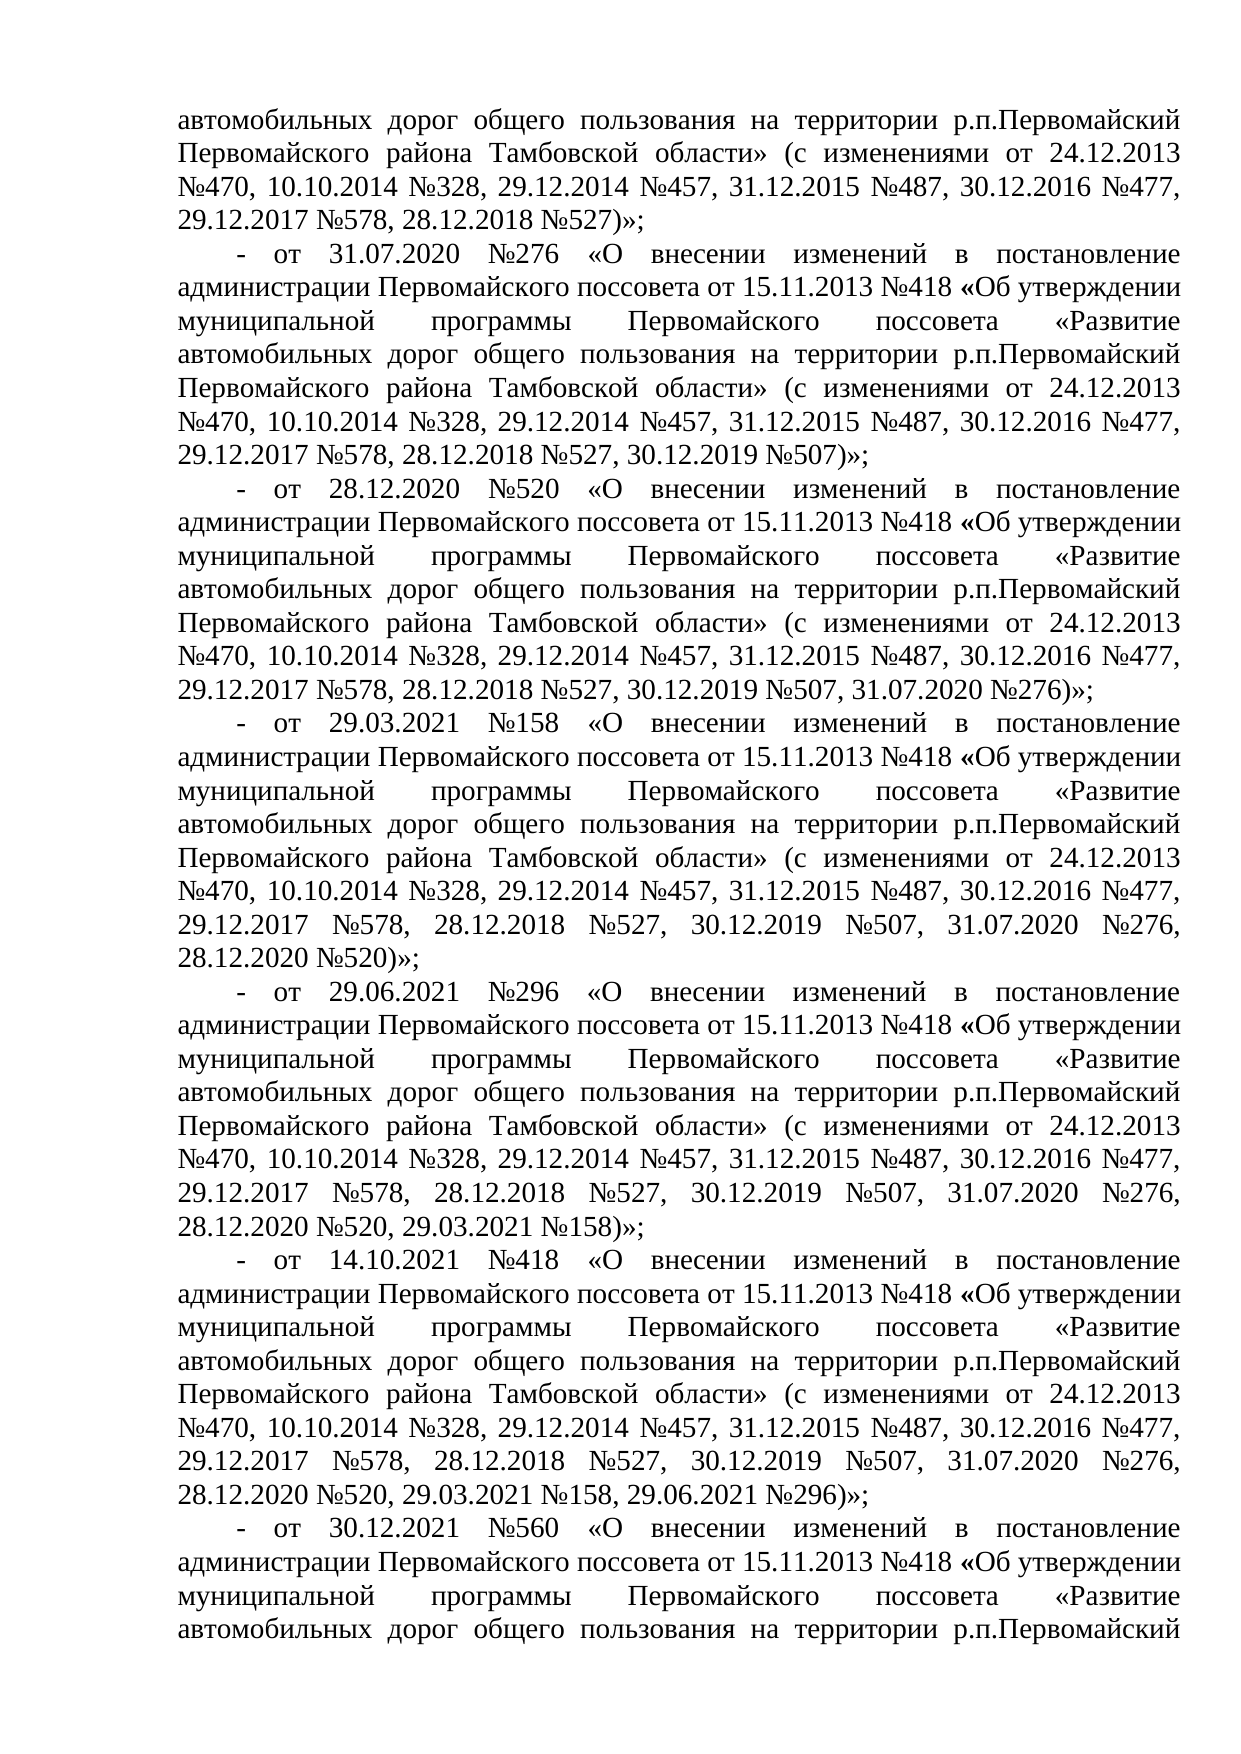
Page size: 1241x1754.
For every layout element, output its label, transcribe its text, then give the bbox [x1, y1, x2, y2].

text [177, 1511, 1181, 1645]
text - от 28.12.2020 №520 «О внесении изменений в постановление администрации Первомайского поссовета от 15.11.2013 №418 «Об утверждении муниципальной программы Первомайского поссовета «Развитие автомобильных дорог общего пользования на территории р.п.Первомайский Первомайского района Тамбовской области» (с изменениями от 24.12.2013 №470, 10.10.2014 №328, 29.12.2014 №457, 31.12.2015 №487, 30.12.2016 №477, 29.12.2017 №578, 28.12.2018 №527, 30.12.2019 №507, 31.07.2020 №276)»; [177, 471, 1181, 706]
text - от 29.06.2021 №296 «О внесении изменений в постановление администрации Первомайского поссовета от 15.11.2013 №418 «Об утверждении муниципальной программы Первомайского поссовета «Развитие автомобильных дорог общего пользования на территории р.п.Первомайский Первомайского района Тамбовской области» (с изменениями от 24.12.2013 №470, 10.10.2014 №328, 29.12.2014 №457, 31.12.2015 №487, 30.12.2016 №477, 29.12.2017 №578, 28.12.2018 №527, 30.12.2019 №507, 31.07.2020 №276, 28.12.2020 №520, 29.03.2021 №158)»; [177, 974, 1181, 1242]
text - от 14.10.2021 №418 «О внесении изменений в постановление администрации Первомайского поссовета от 15.11.2013 №418 «Об утверждении муниципальной программы Первомайского поссовета «Развитие автомобильных дорог общего пользования на территории р.п.Первомайский Первомайского района Тамбовской области» (с изменениями от 24.12.2013 №470, 10.10.2014 №328, 29.12.2014 №457, 31.12.2015 №487, 30.12.2016 №477, 29.12.2017 №578, 28.12.2018 №527, 30.12.2019 №507, 31.07.2020 №276, 28.12.2020 №520, 29.03.2021 №158, 29.06.2021 №296)»; [177, 1242, 1181, 1511]
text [177, 102, 1181, 236]
text - от 31.07.2020 №276 «О внесении изменений в постановление администрации Первомайского поссовета от 15.11.2013 №418 «Об утверждении муниципальной программы Первомайского поссовета «Развитие автомобильных дорог общего пользования на территории р.п.Первомайский Первомайского района Тамбовской области» (с изменениями от 24.12.2013 №470, 10.10.2014 №328, 29.12.2014 №457, 31.12.2015 №487, 30.12.2016 №477, 29.12.2017 №578, 28.12.2018 №527, 30.12.2019 №507)»; [177, 236, 1181, 471]
text - от 29.03.2021 №158 «О внесении изменений в постановление администрации Первомайского поссовета от 15.11.2013 №418 «Об утверждении муниципальной программы Первомайского поссовета «Развитие автомобильных дорог общего пользования на территории р.п.Первомайский Первомайского района Тамбовской области» (с изменениями от 24.12.2013 №470, 10.10.2014 №328, 29.12.2014 №457, 31.12.2015 №487, 30.12.2016 №477, 29.12.2017 №578, 28.12.2018 №527, 30.12.2019 №507, 31.07.2020 №276, 28.12.2020 №520)»; [177, 706, 1181, 974]
